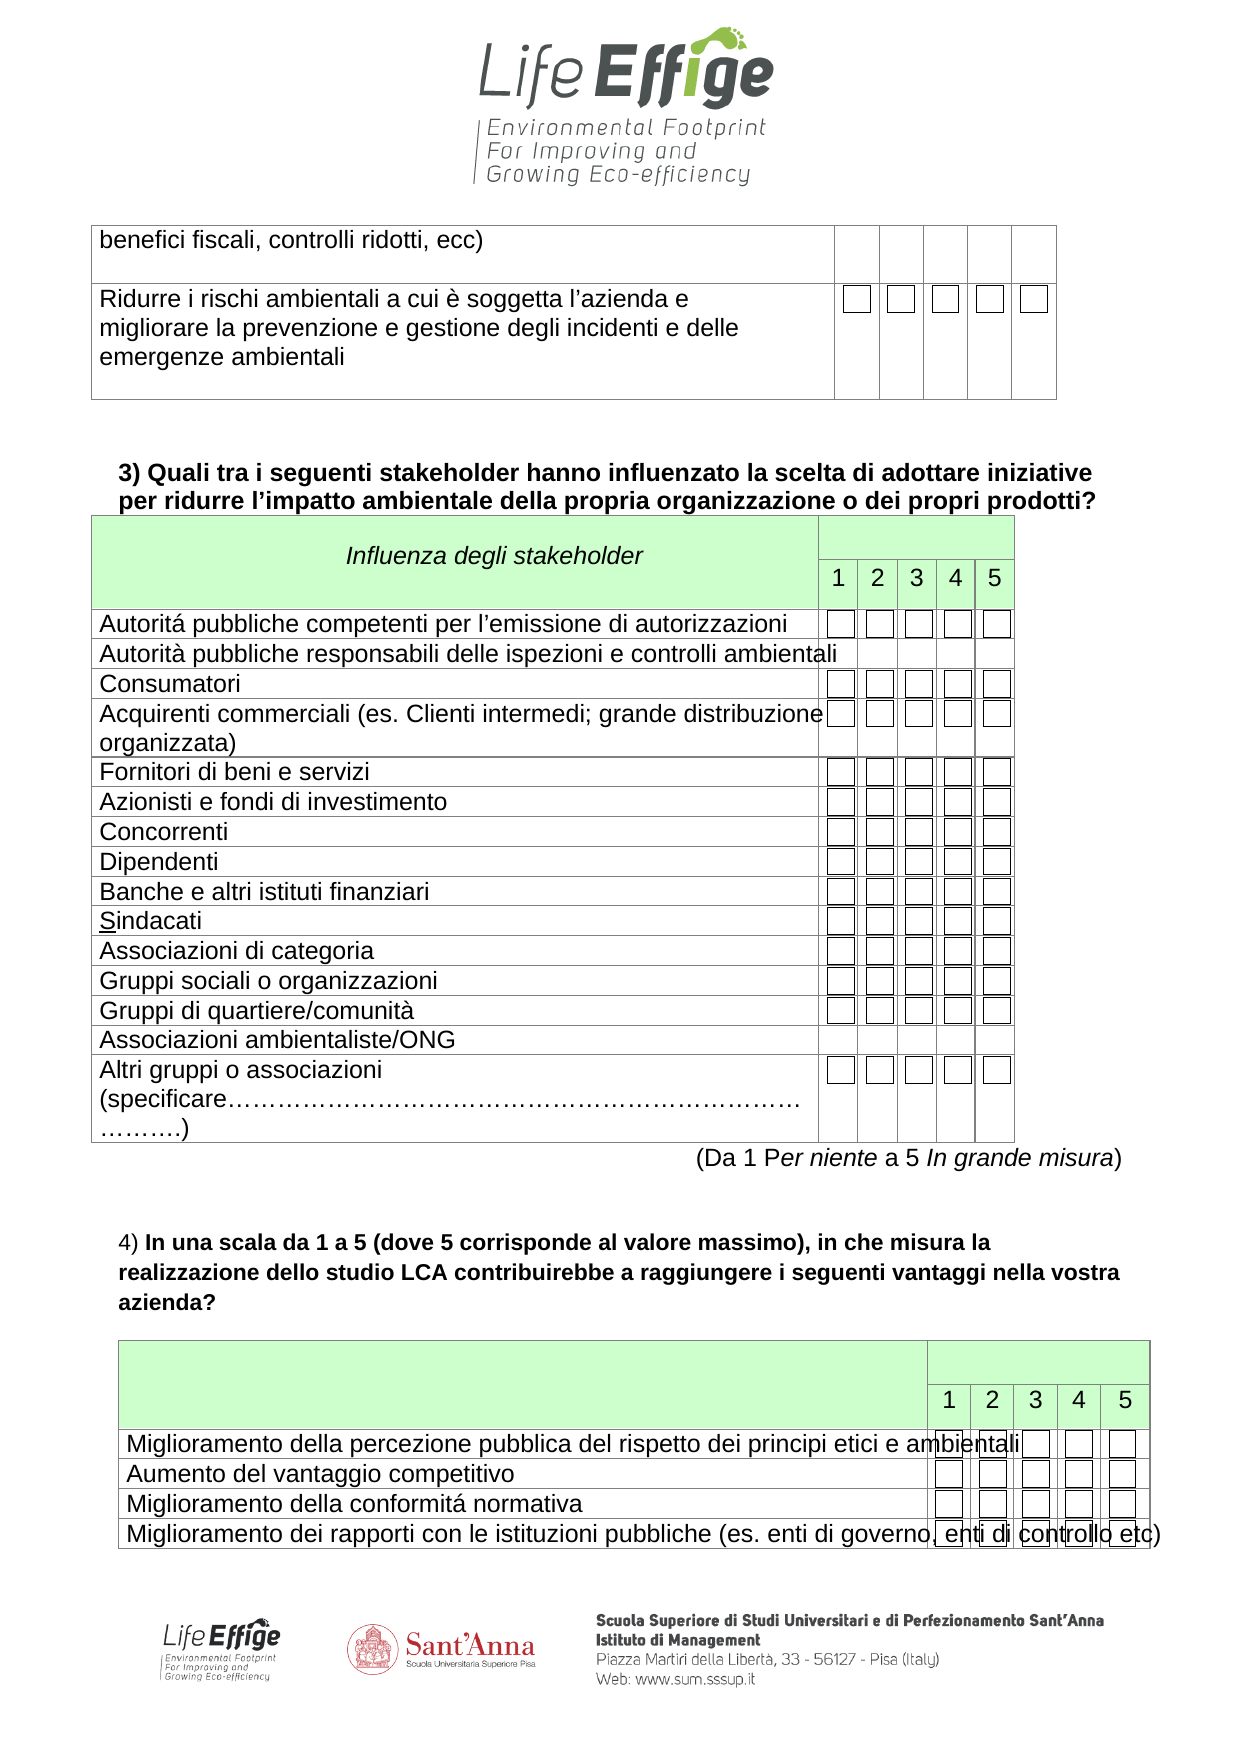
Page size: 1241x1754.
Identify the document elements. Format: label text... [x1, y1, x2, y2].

table_header [819, 516, 1014, 559]
table_cell [976, 817, 1014, 846]
table_cell [828, 611, 854, 637]
table_cell [928, 1459, 970, 1488]
table_cell [980, 1431, 1006, 1457]
table_cell [1110, 1431, 1135, 1457]
table_cell [898, 996, 936, 1024]
picture [421, 25, 819, 188]
table_cell [937, 1055, 974, 1142]
table_cell [976, 936, 1014, 965]
table_cell [976, 610, 983, 638]
table_cell [976, 847, 1014, 876]
table_cell [937, 996, 974, 1024]
table_cell [937, 906, 974, 935]
table_cell [924, 284, 967, 399]
table_cell [819, 787, 857, 816]
table_cell [819, 877, 857, 905]
table_cell [937, 669, 974, 698]
table_cell [858, 669, 897, 698]
table_cell [819, 936, 857, 965]
table_cell [906, 759, 932, 785]
table_cell [819, 1055, 857, 1142]
table_cell 2 [971, 1385, 1013, 1428]
table_cell [1066, 1431, 1092, 1457]
table_cell [937, 787, 974, 816]
table_cell 1 [819, 560, 857, 608]
table_cell [898, 699, 936, 756]
table_cell [971, 1430, 979, 1458]
table_cell 3 [1014, 1385, 1057, 1428]
table_cell [937, 847, 974, 876]
table_cell Miglioramento della conformitá normativa [119, 1489, 927, 1518]
table_cell [1023, 1431, 1049, 1457]
table_cell [898, 966, 936, 995]
table_cell [898, 639, 936, 668]
list 4) In una scala da 1 a 5 (dove 5 corrisponde al valore massimo), in che misura la realizzazione dello studio LCA contribuirebbe a raggiungere i seguenti vantaggi nella vostra azienda? [118, 1229, 1122, 1316]
table_cell [963, 1451, 970, 1458]
table_cell [976, 639, 1014, 668]
table_cell [928, 1430, 935, 1458]
table_cell [898, 1055, 936, 1142]
table_cell [1101, 1489, 1149, 1518]
table_cell [858, 936, 897, 965]
table_cell Accedere a misure di semplificazione normativa (ad .es. benefici fiscali, controlli ridotti, ecc) [92, 226, 834, 283]
table_cell [898, 817, 936, 846]
picture [118, 1597, 1122, 1696]
table_cell [898, 758, 905, 786]
table_cell 5 [1101, 1385, 1149, 1428]
table_cell [858, 758, 866, 786]
table_cell [867, 759, 893, 785]
table_cell Concorrenti [92, 817, 818, 846]
table_cell [1101, 1430, 1109, 1458]
table_cell Gruppi sociali o organizzazioni [92, 966, 818, 995]
table_cell [1101, 1459, 1149, 1488]
table_cell [819, 996, 857, 1024]
table_cell [976, 966, 1014, 995]
table_cell [976, 996, 1014, 1024]
table_cell [937, 699, 974, 756]
table_cell [898, 669, 936, 698]
table_cell [858, 877, 897, 905]
table_cell Altri gruppi o associazioni (specificare…………………………………………………………………….) [92, 1055, 818, 1142]
table_cell [1007, 1430, 1013, 1458]
table_cell Azionisti e fondi di investimento [92, 787, 818, 816]
table_cell [858, 906, 897, 935]
table_cell [1058, 1459, 1100, 1488]
table_cell [898, 787, 936, 816]
table_cell [819, 966, 857, 995]
table_cell Ridurre i rischi ambientali a cui è soggetta l’azienda e migliorare la prevenzione e gestione degli incidenti e delle emergenze ambientali [92, 284, 834, 399]
table_cell Acquirenti commerciali (es. Clienti intermedi; grande distribuzione organizzata) [92, 699, 818, 756]
table_cell [819, 847, 857, 876]
table_cell [819, 758, 827, 786]
table_cell [971, 1519, 1013, 1548]
table_cell [976, 669, 1014, 698]
table_cell [898, 1026, 936, 1054]
table_cell [937, 817, 974, 846]
table_cell [819, 669, 857, 698]
table_header [928, 1341, 1149, 1384]
table_cell [971, 1489, 1013, 1518]
table_cell [898, 877, 936, 905]
table_cell [928, 1519, 970, 1548]
table_cell [937, 610, 944, 638]
table_cell [819, 610, 827, 638]
table_cell [858, 817, 897, 846]
text (Da 1 Per niente a 5 In grande misura) [118, 1143, 1122, 1171]
table_cell [945, 611, 971, 637]
table_cell 1 [928, 1385, 970, 1428]
table_cell [858, 966, 897, 995]
table_cell [858, 787, 897, 816]
table_cell [1014, 1489, 1057, 1518]
table_cell [976, 1026, 1014, 1054]
table_cell Miglioramento della percezione pubblica del rispetto dei principi etici e ambientali [119, 1430, 927, 1458]
text 3) Quali tra i seguenti stakeholder hanno influenzato la scelta di adottare iniziative per ridurre l’impatto ambientale della propria organizzazione o dei propri prodotti? [118, 458, 1122, 515]
table_cell [1101, 1519, 1149, 1548]
table_cell [1136, 1430, 1149, 1458]
table_cell [858, 699, 897, 756]
table_cell [858, 1026, 897, 1054]
table_cell [1012, 226, 1056, 283]
table_cell [828, 759, 854, 785]
table_cell [835, 226, 879, 283]
table_cell Sindacati [92, 906, 818, 935]
table_cell [984, 759, 1010, 785]
table_cell [898, 610, 905, 638]
table_cell [906, 611, 932, 637]
table_cell Consumatori [92, 669, 818, 698]
table_cell [984, 611, 1010, 637]
table_cell [1058, 1489, 1100, 1518]
table_cell [937, 877, 974, 905]
table_cell [976, 1055, 1014, 1142]
table_cell Dipendenti [92, 847, 818, 876]
table_cell [1014, 1430, 1022, 1458]
table_cell Gruppi di quartiere/comunità [92, 996, 818, 1024]
table_cell [819, 817, 857, 846]
table_cell [937, 639, 974, 668]
table_cell Aumento del vantaggio competitivo [119, 1459, 927, 1488]
table_cell [937, 1026, 974, 1054]
table_header Influenza degli stakeholder [92, 516, 818, 608]
table_cell [858, 996, 897, 1024]
table_cell [867, 611, 893, 637]
table_cell [1058, 1430, 1065, 1458]
table_cell [819, 699, 857, 756]
table_cell [1058, 1519, 1100, 1548]
table_cell [945, 759, 971, 785]
table_cell 3 [898, 560, 936, 608]
table_cell Miglioramento dei rapporti con le istituzioni pubbliche (es. enti di governo, enti di controllo etc) [119, 1519, 927, 1548]
table_cell Autorità pubbliche responsabili delle ispezioni e controlli ambientali [92, 639, 818, 668]
table_cell Autoritá pubbliche competenti per l’emissione di autorizzazioni [92, 610, 818, 638]
table_cell [976, 906, 1014, 935]
table_header [119, 1341, 927, 1428]
table_cell [936, 1431, 962, 1457]
table_cell [1050, 1430, 1057, 1458]
table_cell Banche e altri istituti finanziari [92, 877, 818, 905]
table_cell [880, 226, 923, 283]
table_cell [937, 758, 944, 786]
table_cell [963, 1430, 970, 1439]
table_cell [1012, 284, 1056, 399]
table_cell [968, 284, 1011, 399]
table_cell [819, 1026, 857, 1054]
table_cell [937, 936, 974, 965]
table_cell 5 [976, 560, 1014, 608]
table_cell 4 [937, 560, 974, 608]
table_cell [858, 610, 866, 638]
table_cell [1014, 1459, 1057, 1488]
table_cell [976, 758, 983, 786]
table_cell [819, 906, 857, 935]
table_cell 2 [858, 560, 897, 608]
table_cell [898, 906, 936, 935]
table_cell [880, 284, 923, 399]
table_cell [968, 226, 1011, 283]
table_cell [858, 847, 897, 876]
table_cell [937, 966, 974, 995]
table_cell Fornitori di beni e servizi [92, 758, 818, 786]
table_cell [976, 787, 1014, 816]
table_cell Associazioni ambientaliste/ONG [92, 1026, 818, 1054]
table_cell [898, 936, 936, 965]
table_cell 4 [1058, 1385, 1100, 1428]
table_cell [976, 877, 1014, 905]
table_cell [928, 1489, 970, 1518]
table_cell [1014, 1519, 1057, 1548]
table_cell [898, 847, 936, 876]
table_cell [819, 639, 857, 668]
table_cell [858, 1055, 897, 1142]
table_cell [924, 226, 967, 283]
table_cell [976, 699, 1014, 756]
table_cell [835, 284, 879, 399]
table_cell [971, 1459, 1013, 1488]
table_cell [1093, 1430, 1100, 1458]
table_cell [858, 639, 897, 668]
table_cell Associazioni di categoria [92, 936, 818, 965]
